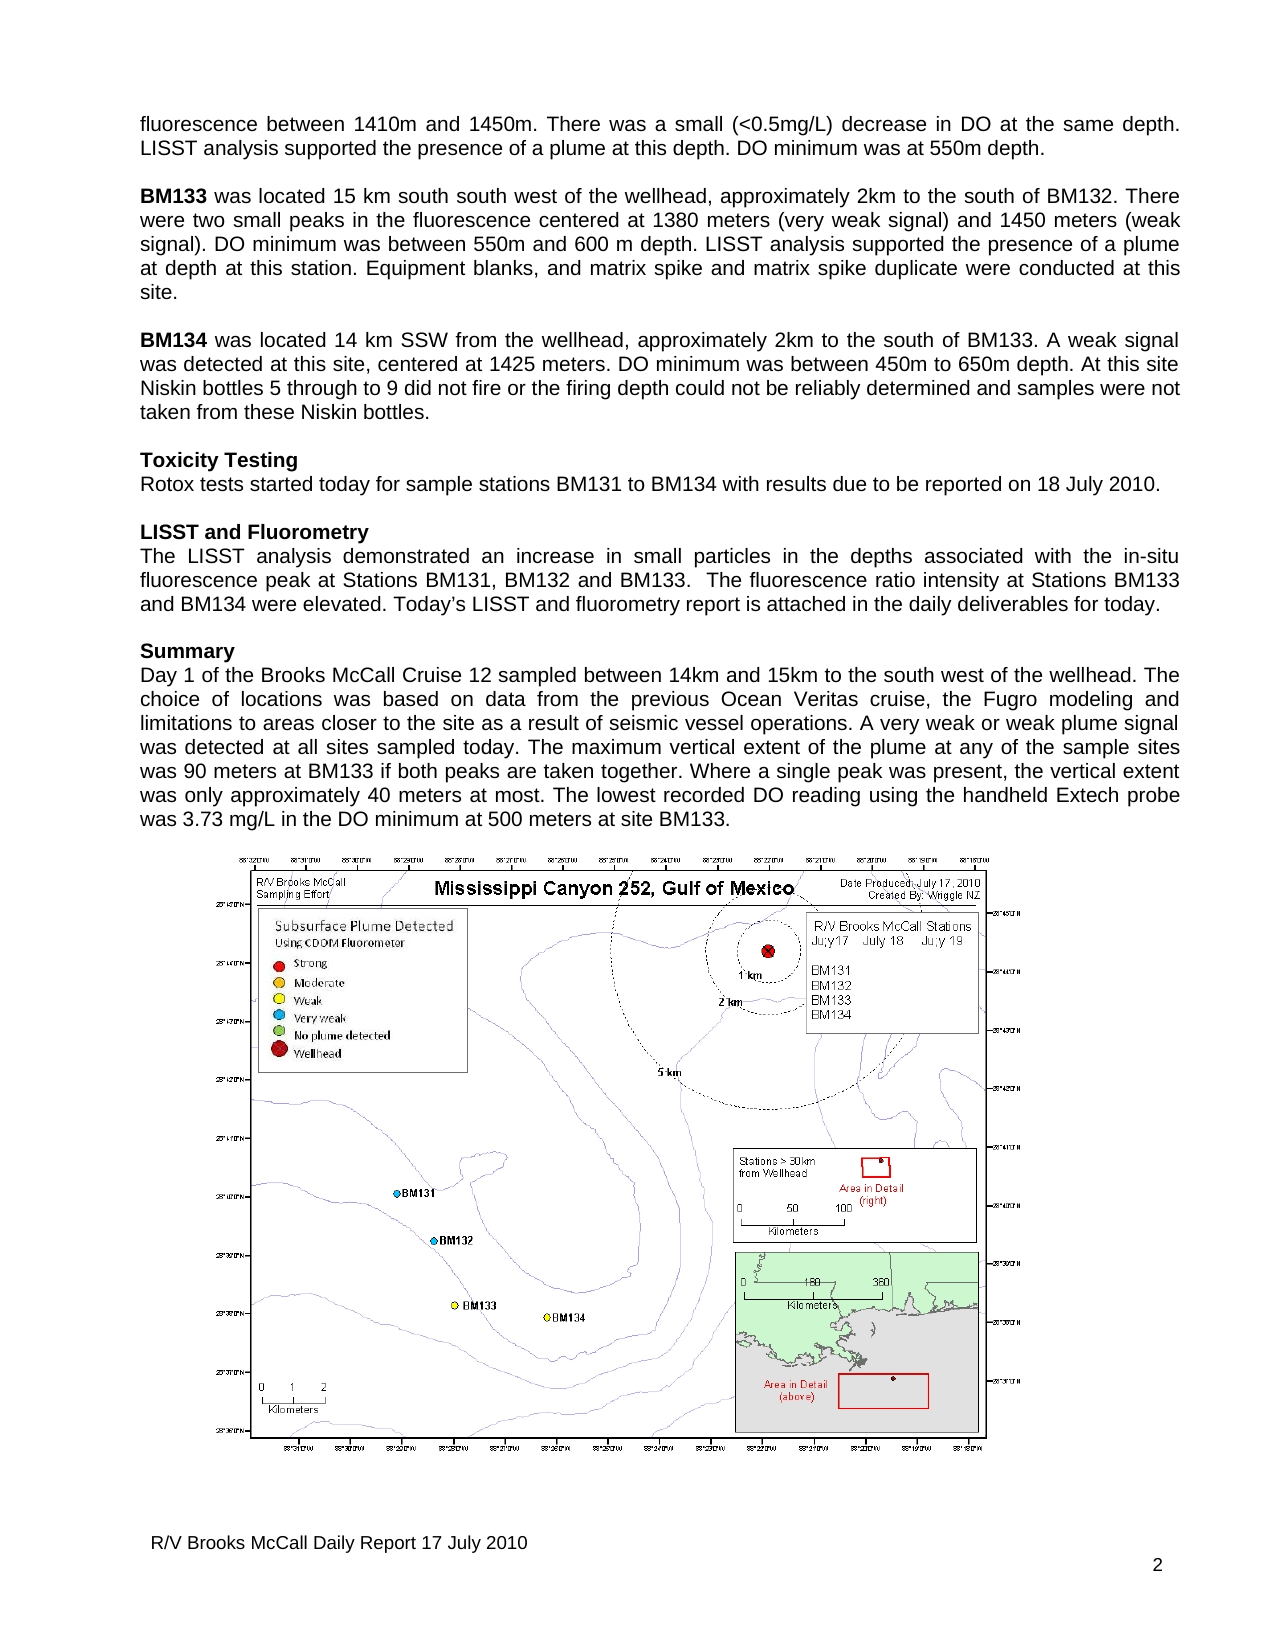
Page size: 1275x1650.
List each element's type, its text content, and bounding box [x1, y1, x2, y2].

text BM133 was located 15 km south south west of the wellhead, approximately 2km to the south of BM132. There were two small peaks in the fluorescence centered at 1380 meters (very weak signal) and 1450 meters (weak signal). DO minimum was between 550m and 600 m depth. LISST analysis supported the presence of a plume at depth at this station. Equipment blanks, and matrix spike and matrix spike duplicate were conducted at this site. [140, 184, 1182, 304]
text BM134 was located 14 km SSW from the wellhead, approximately 2km to the south of BM133. A weak signal was detected at this site, centered at 1425 meters. DO minimum was between 450m to 650m depth. At this site Niskin bottles 5 through to 9 did not fire or the firing depth could not be reliably determined and samples were not taken from these Niskin bottles. [140, 328, 1182, 424]
text Toxicity Testing [140, 448, 1182, 472]
text Summary [140, 639, 1182, 663]
text LISST and Fluorometry [140, 519, 1182, 543]
picture [199, 831, 1047, 1486]
text Day 1 of the Brooks McCall Cruise 12 sampled between 14km and 15km to the south west of the wellhead. The choice of locations was based on data from the previous Ocean Veritas cruise, the Fugro modeling and limitations to areas closer to the site as a result of seismic vessel operations. A very weak or weak plume signal was detected at all sites sampled today. The maximum vertical extent of the plume at any of the sample sites was 90 meters at BM133 if both peaks are taken together. Where a single peak was present, the vertical extent was only approximately 40 meters at most. The lowest recorded DO reading using the handheld Extech probe was 3.73 mg/L in the DO minimum at 500 meters at site BM133. [140, 663, 1182, 831]
text Rotox tests started today for sample stations BM131 to BM134 with results due to be reported on 18 July 2010. [140, 472, 1182, 496]
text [140, 112, 1182, 160]
text The LISST analysis demonstrated an increase in small particles in the depths associated with the in-situ fluorescence peak at Stations BM131, BM132 and BM133. The fluorescence ratio intensity at Stations BM133 and BM134 were elevated. Today’s LISST and fluorometry report is attached in the daily deliverables for today. [140, 543, 1182, 615]
